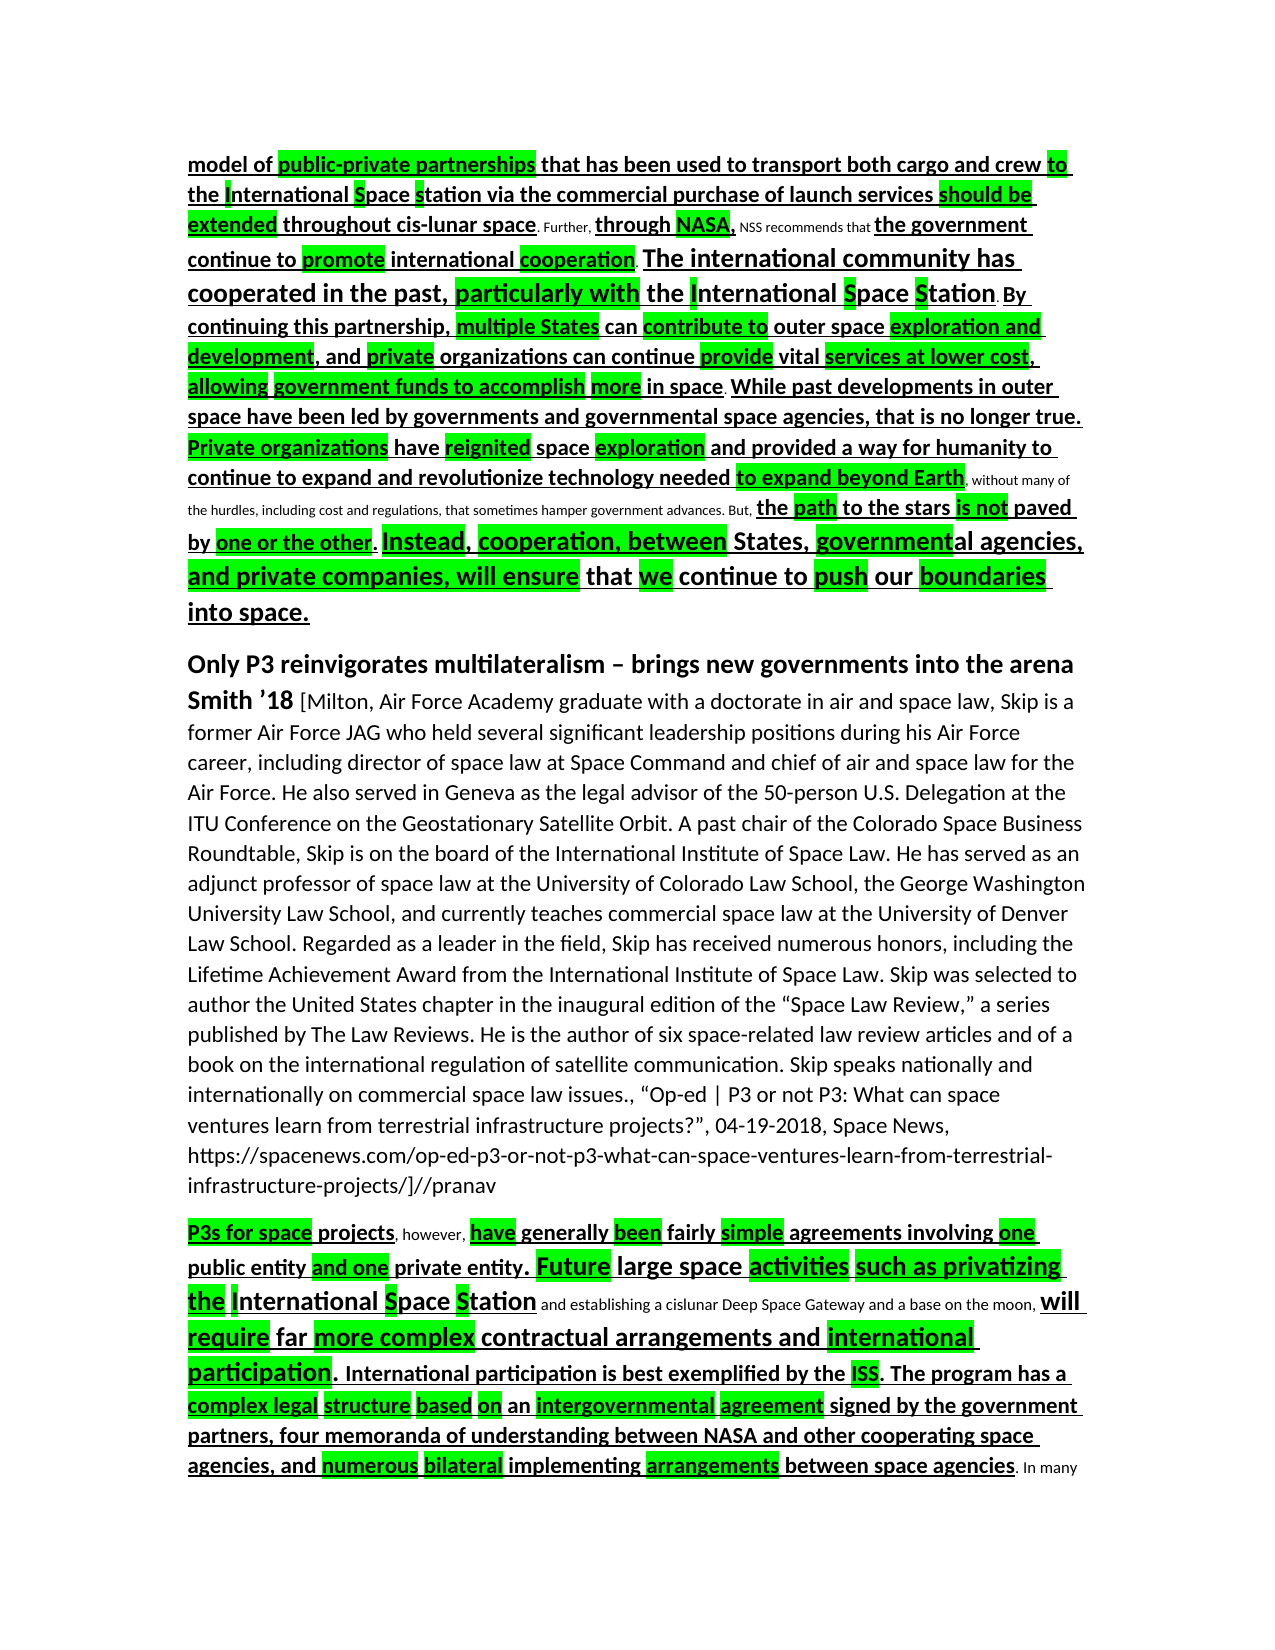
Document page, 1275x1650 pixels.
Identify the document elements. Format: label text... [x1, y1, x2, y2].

subtitle Only P3 reinvigorates multilateralism – brings new governments into the arena [187, 647, 1087, 680]
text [187, 150, 1087, 628]
text Smith ’18 [Milton, Air Force Academy graduate with a doctorate in air and space law, Skip is a former Air Force JAG who held several significant leadership positions during his Air Force career, including director of space law at Space Command and chief of air and space law for the Air Force. He also served in Geneva as the legal advisor of the 50-person U.S. Delegation at the ITU Conference on the Geostationary Satellite Orbit. A past chair of the Colorado Space Business Roundtable, Skip is on the board of the International Institute of Space Law. He has served as an adjunct professor of space law at the University of Colorado Law School, the George Washington University Law School, and currently teaches commercial space law at the University of Denver Law School. Regarded as a leader in the field, Skip has received numerous honors, including the Lifetime Achievement Award from the International Institute of Space Law. Skip was selected to author the United States chapter in the inaugural edition of the “Space Law Review,” a series published by The Law Reviews. He is the author of six space-related law review articles and of a book on the international regulation of satellite communication. Skip speaks nationally and internationally on commercial space law issues., “Op-ed | P3 or not P3: What can space ventures learn from terrestrial infrastructure projects?”, 04-19-2018, Space News, https://spacenews.com/op-ed-p3-or-not-p3-what-can-space-ventures-learn-from-terrestrial-infrastructure-projects/]//pranav [187, 683, 1087, 1199]
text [187, 1218, 1087, 1479]
